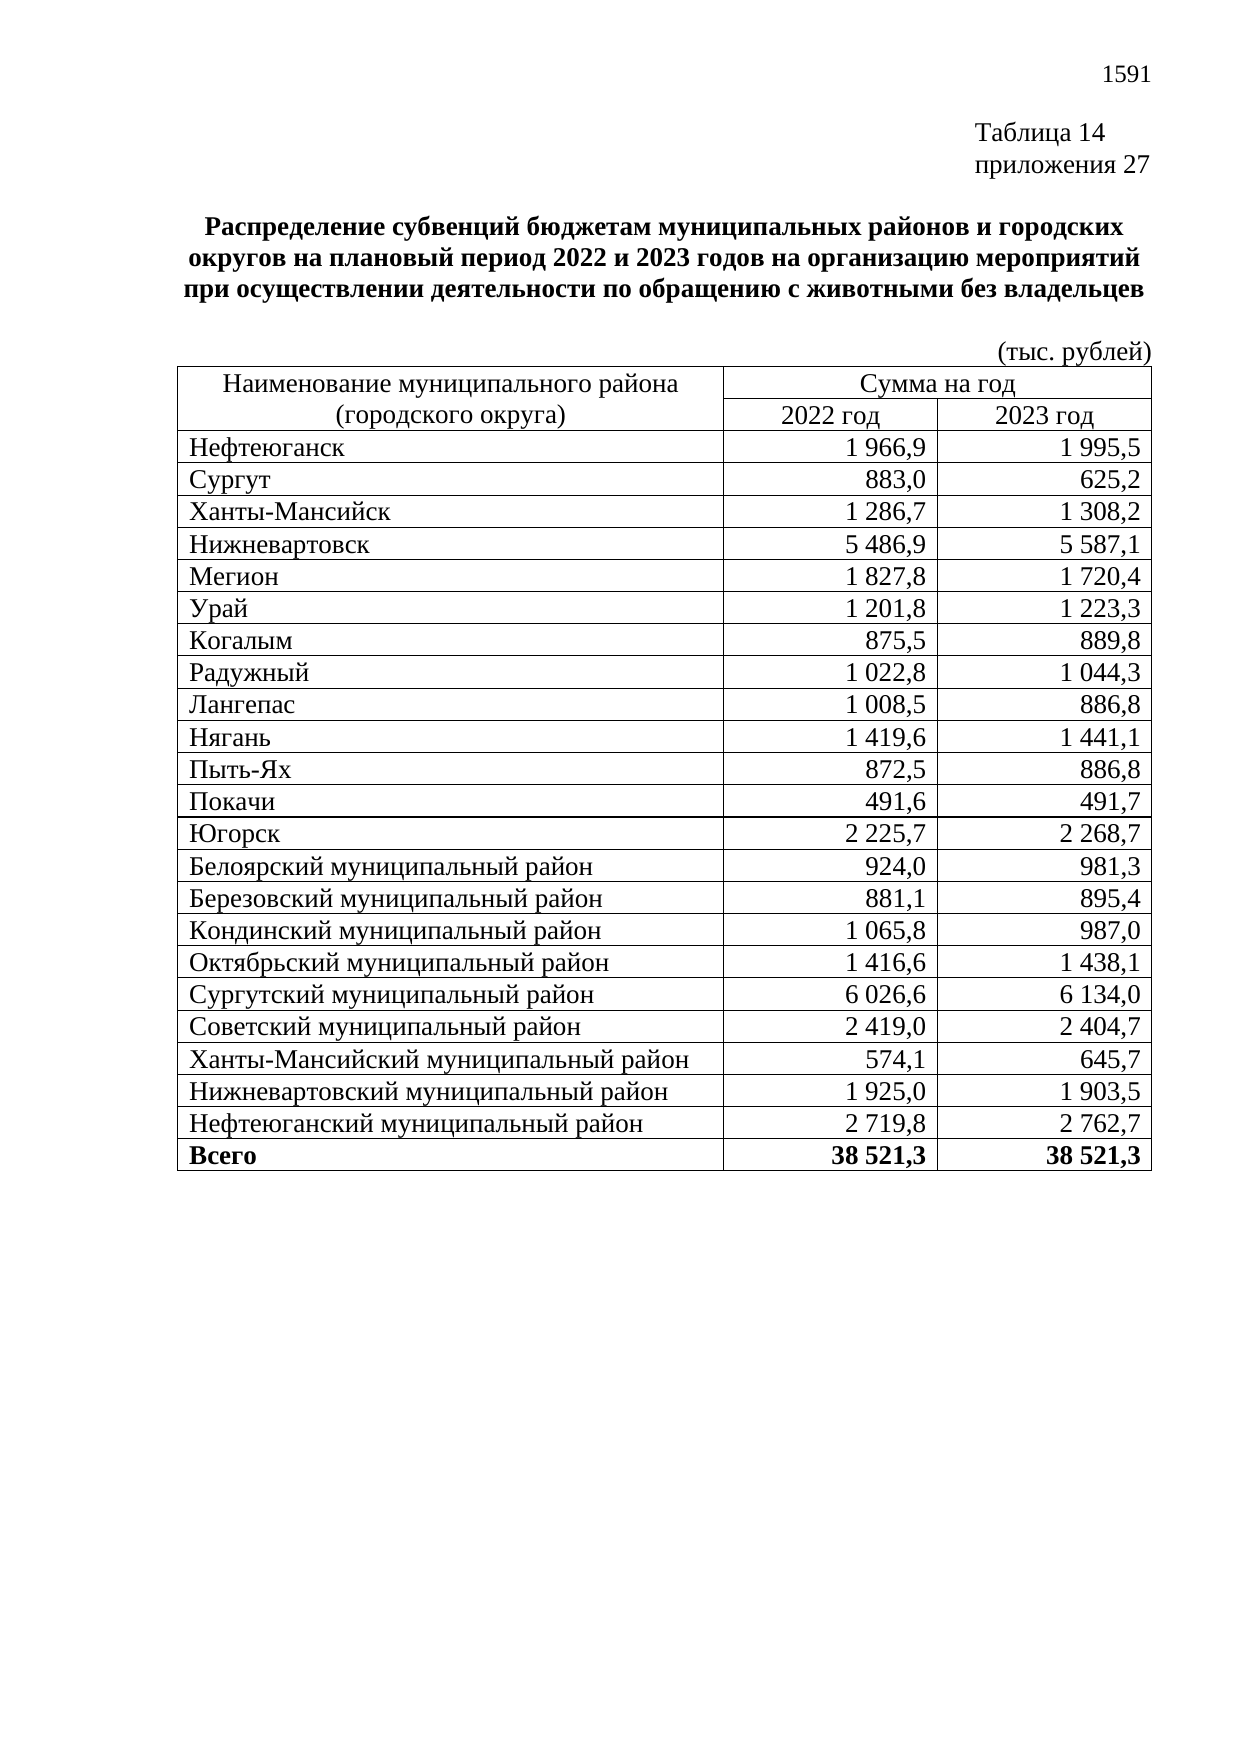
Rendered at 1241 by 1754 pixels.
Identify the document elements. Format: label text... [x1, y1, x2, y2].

table_cell 875,5 [724, 624, 937, 655]
table_cell 981,3 [938, 850, 1151, 881]
table_cell 38 521,3 [724, 1139, 937, 1170]
table_cell Мегион [178, 560, 723, 591]
table_cell Кондинский муниципальный район [178, 914, 723, 945]
table_cell 2023 год [938, 399, 1151, 430]
table_cell 2 762,7 [938, 1107, 1151, 1138]
table_cell Урай [178, 592, 723, 623]
table_cell Радужный [178, 656, 723, 688]
table_cell 889,8 [938, 624, 1151, 655]
table_cell 1 308,2 [938, 496, 1151, 527]
table_cell 38 521,3 [938, 1139, 1151, 1170]
table_cell Нижневартовск [178, 528, 723, 559]
table_cell 491,6 [724, 785, 937, 816]
table_cell 2 404,7 [938, 1011, 1151, 1042]
table_cell Советский муниципальный район [178, 1011, 723, 1042]
table_cell 2 225,7 [724, 818, 937, 848]
table_cell Пыть-Ях [178, 753, 723, 784]
table_cell 1 419,6 [724, 721, 937, 752]
table_cell Нефтеюганск [178, 431, 723, 462]
table_cell 886,8 [938, 689, 1151, 720]
table_cell Белоярский муниципальный район [178, 850, 723, 881]
table_cell Нефтеюганский муниципальный район [178, 1107, 723, 1138]
text Распределение субвенций бюджетам муниципальных районов и городских округов на плановый период 2022 и 2023 годов на организацию мероприятий при осуществлении деятельности по обращению с животными без владельцев [177, 210, 1152, 303]
text (тыс. рублей) [177, 334, 1152, 366]
table_cell 872,5 [724, 753, 937, 784]
table_cell 1 441,1 [938, 721, 1151, 752]
table_cell Нижневартовский муниципальный район [178, 1075, 723, 1106]
table_cell 1 416,6 [724, 946, 937, 977]
table_cell 1 044,3 [938, 656, 1151, 688]
table_cell Лангепас [178, 689, 723, 720]
table_cell Сургут [178, 463, 723, 494]
table_cell Нягань [178, 721, 723, 752]
table_cell 5 486,9 [724, 528, 937, 559]
table_cell 6 134,0 [938, 978, 1151, 1009]
table_cell Сургутский муниципальный район [178, 978, 723, 1009]
table_cell 1 720,4 [938, 560, 1151, 591]
table_cell Ханты-Мансийский муниципальный район [178, 1043, 723, 1074]
table_cell 5 587,1 [938, 528, 1151, 559]
table_header Сумма на год [724, 367, 1151, 398]
text Таблица 14 [974, 117, 1152, 148]
table_cell 1 286,7 [724, 496, 937, 527]
table_cell 2 419,0 [724, 1011, 937, 1042]
table_cell 6 026,6 [724, 978, 937, 1009]
table_cell 1 022,8 [724, 656, 937, 688]
table_cell 881,1 [724, 882, 937, 913]
table_cell 491,7 [938, 785, 1151, 816]
table_cell 1 201,8 [724, 592, 937, 623]
text приложения 27 [974, 148, 1152, 179]
table_cell 895,4 [938, 882, 1151, 913]
table_header Наименование муниципального района (городского округа) [178, 367, 723, 430]
table_cell 625,2 [938, 463, 1151, 494]
table_cell 886,8 [938, 753, 1151, 784]
table_cell Покачи [178, 785, 723, 816]
table_cell 1 925,0 [724, 1075, 937, 1106]
table_cell Югорск [178, 818, 723, 848]
table_cell 924,0 [724, 850, 937, 881]
table_cell 2 268,7 [938, 818, 1151, 848]
table_cell Октябрьский муниципальный район [178, 946, 723, 977]
table_cell 574,1 [724, 1043, 937, 1074]
table_cell 2022 год [724, 399, 937, 430]
table_cell 1 223,3 [938, 592, 1151, 623]
table_cell Березовский муниципальный район [178, 882, 723, 913]
table_cell Когалым [178, 624, 723, 655]
table_cell 1 903,5 [938, 1075, 1151, 1106]
table_cell 1 438,1 [938, 946, 1151, 977]
table_cell Ханты-Мансийск [178, 496, 723, 527]
table_cell 883,0 [724, 463, 937, 494]
table_cell 1 995,5 [938, 431, 1151, 462]
table_cell 987,0 [938, 914, 1151, 945]
table_cell 1 008,5 [724, 689, 937, 720]
table_cell 2 719,8 [724, 1107, 937, 1138]
table_cell 645,7 [938, 1043, 1151, 1074]
table_cell Всего [178, 1139, 723, 1170]
table_cell 1 065,8 [724, 914, 937, 945]
table_cell 1 966,9 [724, 431, 937, 462]
table_cell 1 827,8 [724, 560, 937, 591]
